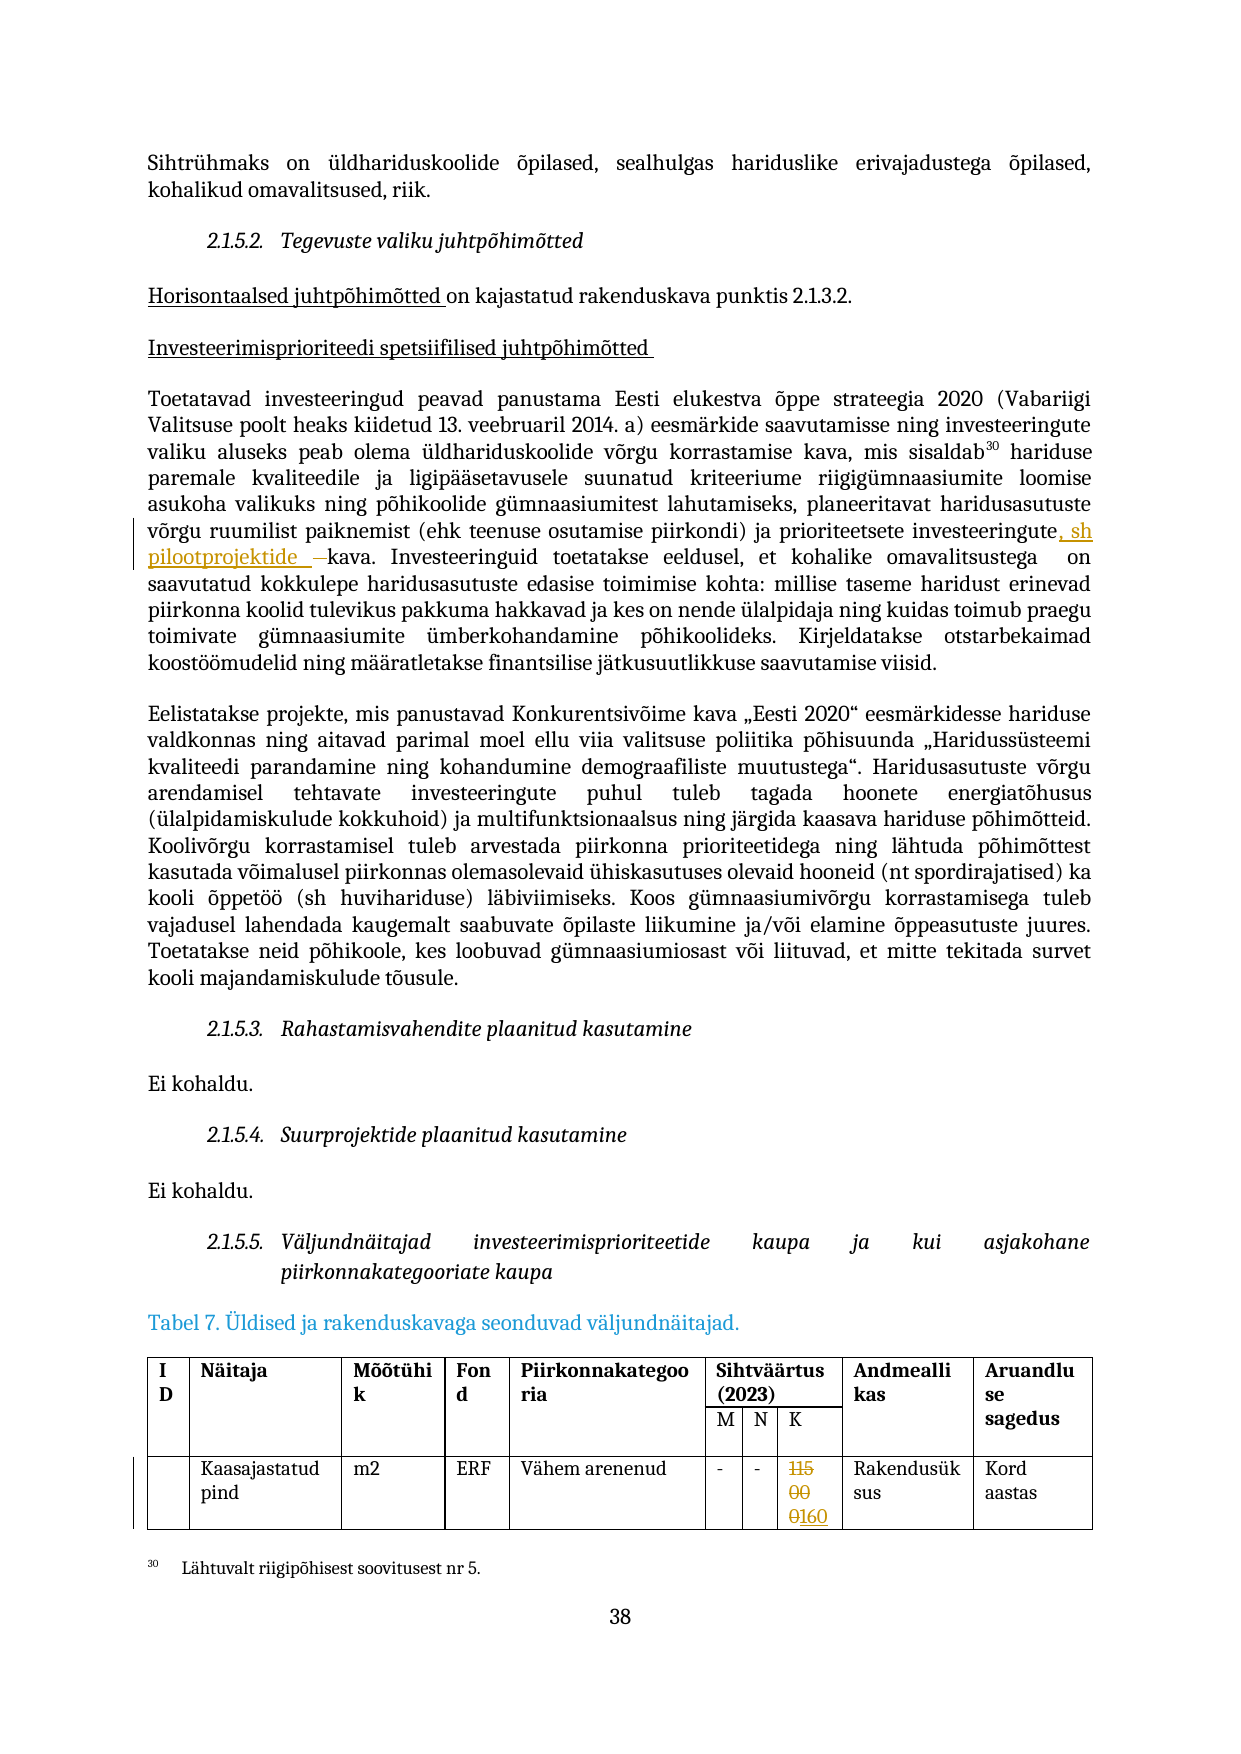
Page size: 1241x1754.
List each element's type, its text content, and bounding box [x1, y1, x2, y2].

list Suurprojektide plaanitud kasutamine [207, 1122, 1092, 1148]
table_header Näitaja [190, 1358, 341, 1456]
table_cell Kaasajastatud pind [190, 1457, 341, 1528]
text Horisontaalsed juhtpõhimõtted on kajastatud rakenduskava punktis 2.1.3.2. [148, 283, 1092, 309]
list Väljundnäitajad investeerimisprioriteetide kaupa ja kui asjakohane piirkonnakategooriate kaupa [207, 1229, 1092, 1285]
text Eelistatakse projekte, mis panustavad Konkurentsivõime kava „Eesti 2020“ eesmärkidesse hariduse valdkonnas ning aitavad parimal moel ellu viia valitsuse poliitika põhisuunda „Haridussüsteemi kvaliteedi parandamine ning kohandumine demograafiliste muutustega“. Haridusasutuste võrgu arendamisel tehtavate investeeringute puhul tuleb tagada hoonete energiatõhusus (ülalpidamiskulude kokkuhoid) ja multifunktsionaalsus ning järgida kaasava hariduse põhimõtteid. Koolivõrgu korrastamisel tuleb arvestada piirkonna prioriteetidega ning lähtuda põhimõttest kasutada võimalusel piirkonnas olemasolevaid ühiskasutuses olevaid hooneid (nt spordirajatised) ka kooli õppetöö (sh huvihariduse) läbiviimiseks. Koos gümnaasiumivõrgu korrastamisega tuleb vajadusel lahendada kaugemalt saabuvate õpilaste liikumine ja/või elamine õppeasutuste juures. Toetatakse neid põhikoole, kes loobuvad gümnaasiumiosast või liituvad, et mitte tekitada survet kooli majandamiskulude tõusule. [148, 701, 1092, 991]
table_cell Kord aastas [974, 1457, 1092, 1528]
list Rahastamisvahendite plaanitud kasutamine [207, 1016, 1092, 1042]
table_cell Vähem arenenud [510, 1457, 705, 1528]
table_header Aruandluse sagedus [974, 1358, 1092, 1456]
table_cell [148, 1457, 189, 1528]
table_header Piirkonnakategooria [510, 1358, 705, 1456]
table_cell Rakendusüksus [843, 1457, 973, 1528]
text Sihtrühmaks on üldhariduskoolide õpilased, sealhulgas hariduslike erivajadustega õpilased, kohalikud omavalitsused, riik. [148, 150, 1092, 203]
table_header Andmeallikas [843, 1358, 973, 1456]
text Toetatavad investeeringud peavad panustama Eesti elukestva õppe strateegia 2020 (Vabariigi Valitsuse poolt heaks kiidetud 13. veebruaril 2014. a) eesmärkide saavutamisse ning investeeringute valiku aluseks peab olema üldhariduskoolide võrgu korrastamise kava, mis sisaldab hariduse paremale kvaliteedile ja ligipääsetavusele suunatud kriteeriume riigigümnaasiumite loomise asukoha valikuks ning põhikoolide gümnaasiumitest lahutamiseks, planeeritavat haridusasutuste võrgu ruumilist paiknemist (ehk teenuse osutamise piirkondi) ja prioriteetsete investeeringutekava. Investeeringuid toetatakse eeldusel, et kohalike omavalitsustega on saavutatud kokkulepe haridusasutuste edasise toimimise kohta: millise taseme haridust erinevad piirkonna koolid tulevikus pakkuma hakkavad ja kes on nende ülalpidaja ning kuidas toimub praegu toimivate gümnaasiumite ümberkohandamine põhikoolideks. Kirjeldatakse otstarbekaimad koostöömudelid ning määratletakse finantsilise jätkusuutlikkuse saavutamise viisid. [148, 386, 1092, 676]
table_header Fond [446, 1358, 509, 1456]
table_cell [778, 1457, 842, 1528]
table_cell m2 [342, 1457, 444, 1528]
table_cell N [743, 1408, 777, 1456]
table_header Mõõtühik [342, 1358, 444, 1456]
text Investeerimisprioriteedi spetsiifilised juhtpõhimõtted [148, 334, 1092, 361]
table_cell K [778, 1408, 842, 1456]
text Ei kohaldu. [148, 1177, 1092, 1204]
table_cell - [706, 1457, 742, 1528]
table_cell M [706, 1408, 742, 1456]
table_header Sihtväärtus (2023) [706, 1358, 842, 1406]
table_header ID [148, 1358, 189, 1456]
text Ei kohaldu. [148, 1071, 1092, 1097]
text Tabel 7. Üldised ja rakenduskavaga seonduvad väljundnäitajad. [148, 1310, 1092, 1336]
table_cell ERF [446, 1457, 509, 1528]
table_cell - [743, 1457, 777, 1528]
list Tegevuste valiku juhtpõhimõtted [207, 228, 1092, 254]
